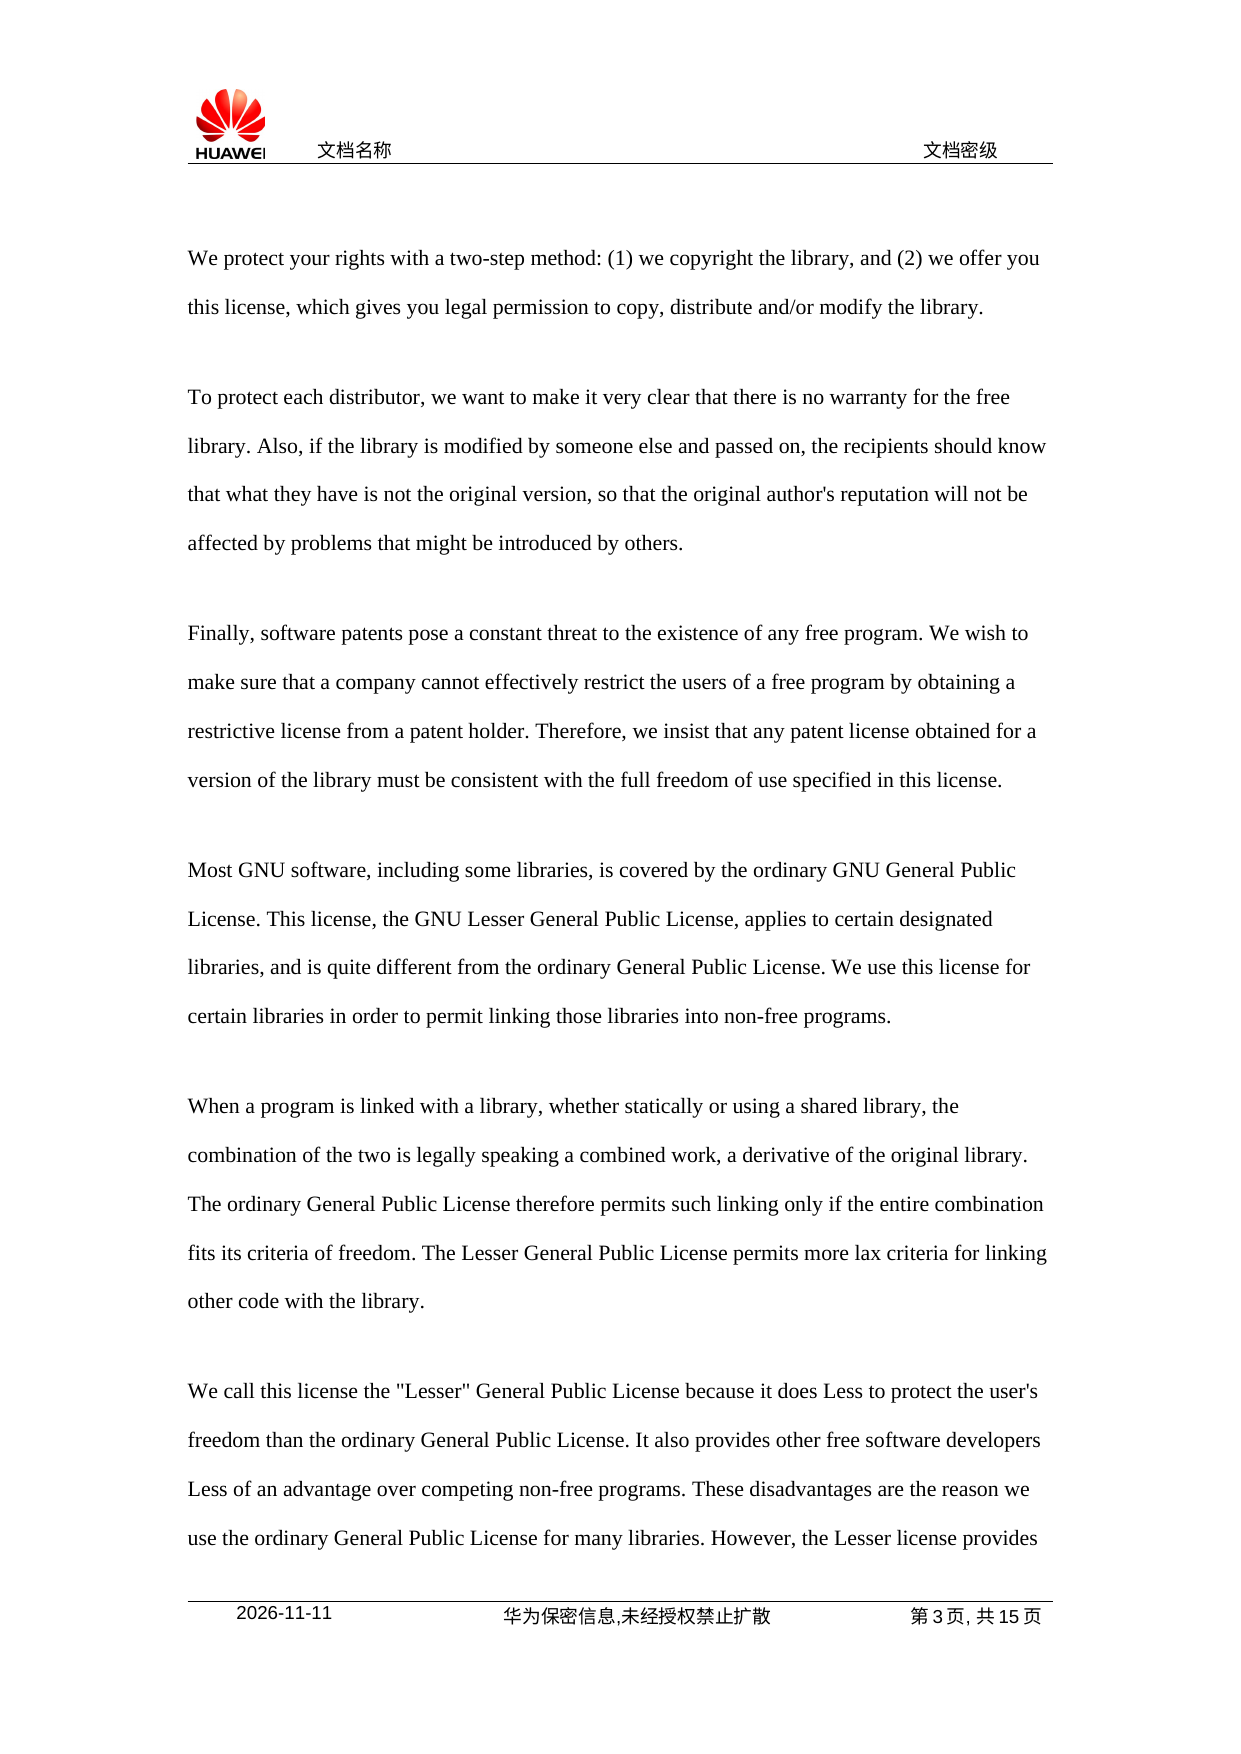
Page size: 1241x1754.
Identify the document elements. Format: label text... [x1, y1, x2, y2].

text Finally, software patents pose a constant threat to the existence of any free program. We wish to make sure that a company cannot effectively restrict the users of a free program by obtaining a restrictive license from a patent holder. Therefore, we insist that any patent license obtained for a version of the library must be consistent with the full freedom of use specified in this license. [187, 617, 1053, 796]
picture [196, 89, 265, 159]
text To protect each distributor, we want to make it very clear that there is no warranty for the free library. Also, if the library is modified by someone else and passed on, the recipients should know that what they have is not the original version, so that the original author's reputation will not be affected by problems that might be introduced by others. [187, 380, 1053, 559]
text We protect your rights with a two-step method: (1) we copyright the library, and (2) we offer you this license, which gives you legal permission to copy, distribute and/or modify the library. [187, 241, 1053, 323]
text When a program is linked with a library, whether statically or using a shared library, the combination of the two is legally speaking a combined work, a derivative of the original library. The ordinary General Public License therefore permits such linking only if the entire combination fits its criteria of freedom. The Lesser General Public License permits more lax criteria for linking other code with the library. [187, 1090, 1053, 1317]
text Most GNU software, including some libraries, is covered by the ordinary GNU General Public License. This license, the GNU Lesser General Public License, applies to certain designated libraries, and is quite different from the ordinary General Public License. We use this license for certain libraries in order to permit linking those libraries into non-free programs. [187, 853, 1053, 1032]
